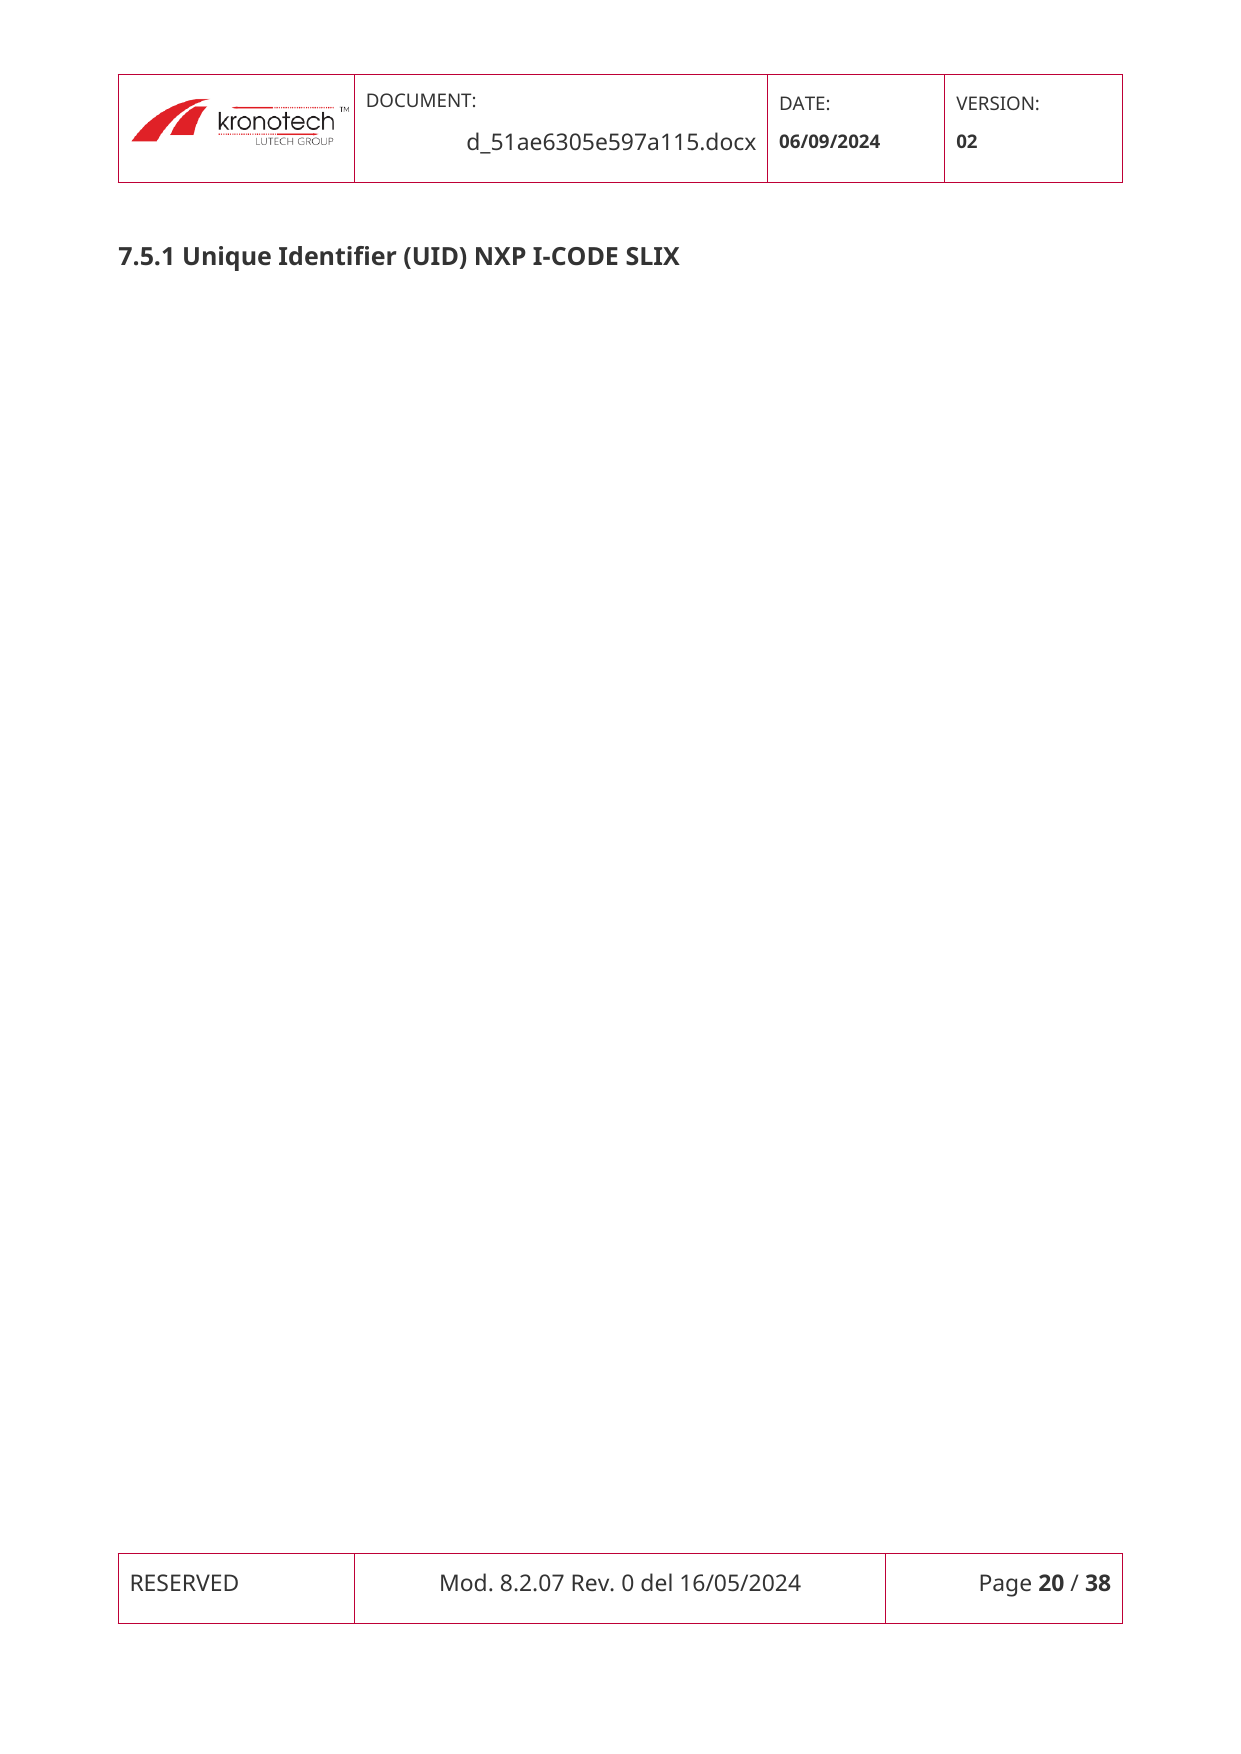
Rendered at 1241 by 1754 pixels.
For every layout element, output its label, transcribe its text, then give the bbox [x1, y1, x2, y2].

subtitle Unique Identifier (UID) NXP I-CODE SLIX [118, 239, 1122, 273]
picture [129, 92, 351, 152]
